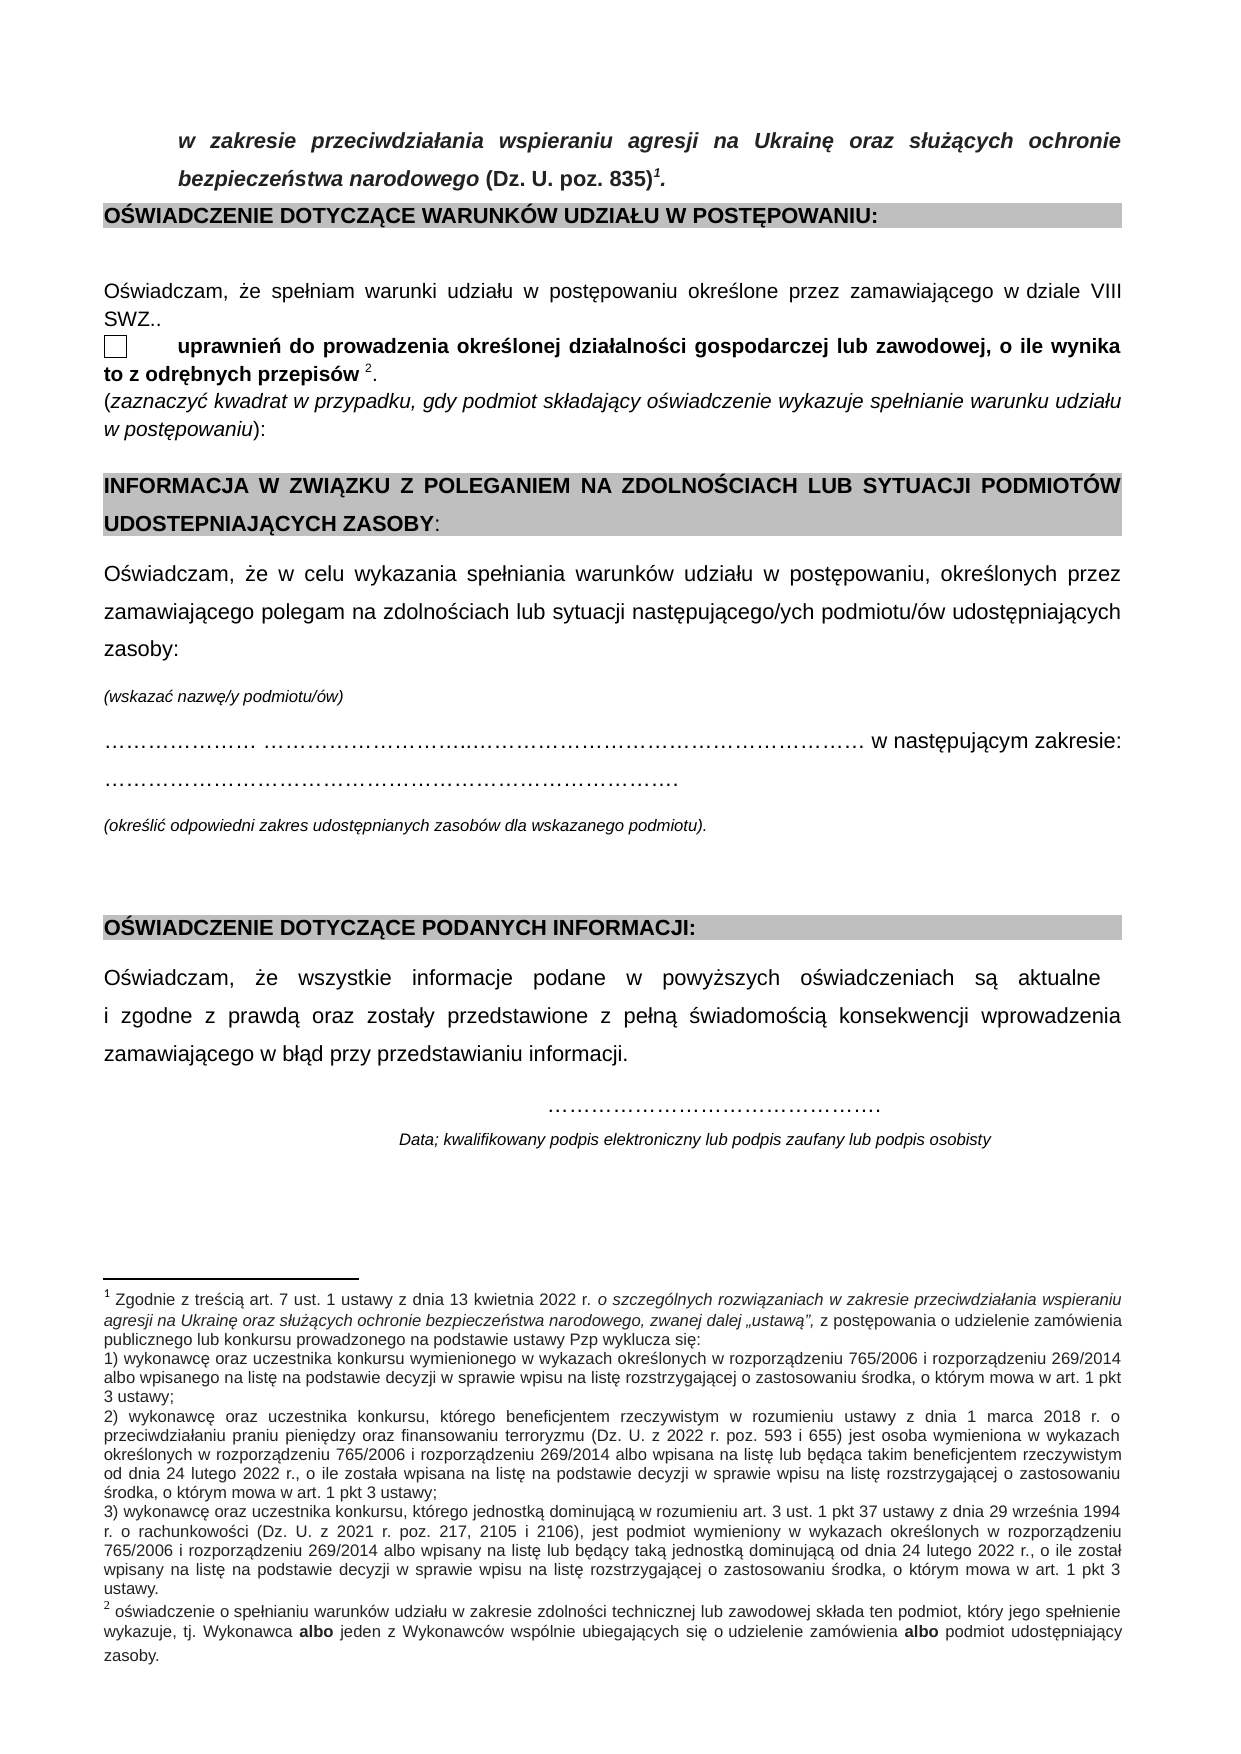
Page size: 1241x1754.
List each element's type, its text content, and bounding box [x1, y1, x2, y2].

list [141, 128, 1122, 191]
text ………………………………………. [103, 1092, 1122, 1117]
text INFORMACJA W ZWIĄZKU Z POLEGANIEM NA ZDOLNOŚCIACH LUB SYTUACJI PODMIOTÓW UDOSTEPNIAJĄCYCH ZASOBY: [103, 473, 1122, 536]
text (zaznaczyć kwadrat w przypadku, gdy podmiot składający oświadczenie wykazuje spełnianie warunku udziału w postępowaniu): [103, 389, 1122, 440]
text Oświadczam, że w celu wykazania spełniania warunków udziału w postępowaniu, określonych przez zamawiającego polegam na zdolnościach lub sytuacji następującego/ych podmiotu/ów udostępniających zasoby: [103, 561, 1122, 662]
text Oświadczam, że wszystkie informacje podane w powyższych oświadczeniach są aktualne i zgodne z prawdą oraz zostały przedstawione z pełną świadomością konsekwencji wprowadzenia zamawiającego w błąd przy przedstawianiu informacji. [103, 965, 1122, 1067]
text Data; kwalifikowany podpis elektroniczny lub podpis zaufany lub podpis osobisty [103, 1130, 1122, 1149]
text uprawnień do prowadzenia określonej działalności gospodarczej lub zawodowej, o ile wynika to z odrębnych przepisów . [103, 334, 1122, 385]
text (wskazać nazwę/y podmiotu/ów) [103, 687, 1122, 706]
text Oświadczam, że spełniam warunki udziału w postępowaniu określone przez zamawiającego w dziale VIII SWZ.. [103, 279, 1122, 330]
text (określić odpowiedni zakres udostępnianych zasobów dla wskazanego podmiotu). [103, 816, 1122, 835]
text ………………… ………………………..……………………………………………… w następującym zakresie: ……………………………………………………………………. [103, 728, 1122, 791]
text OŚWIADCZENIE DOTYCZĄCE WARUNKÓW UDZIAŁU W POSTĘPOWANIU: [103, 203, 1122, 228]
text OŚWIADCZENIE DOTYCZĄCE PODANYCH INFORMACJI: [103, 915, 1122, 940]
